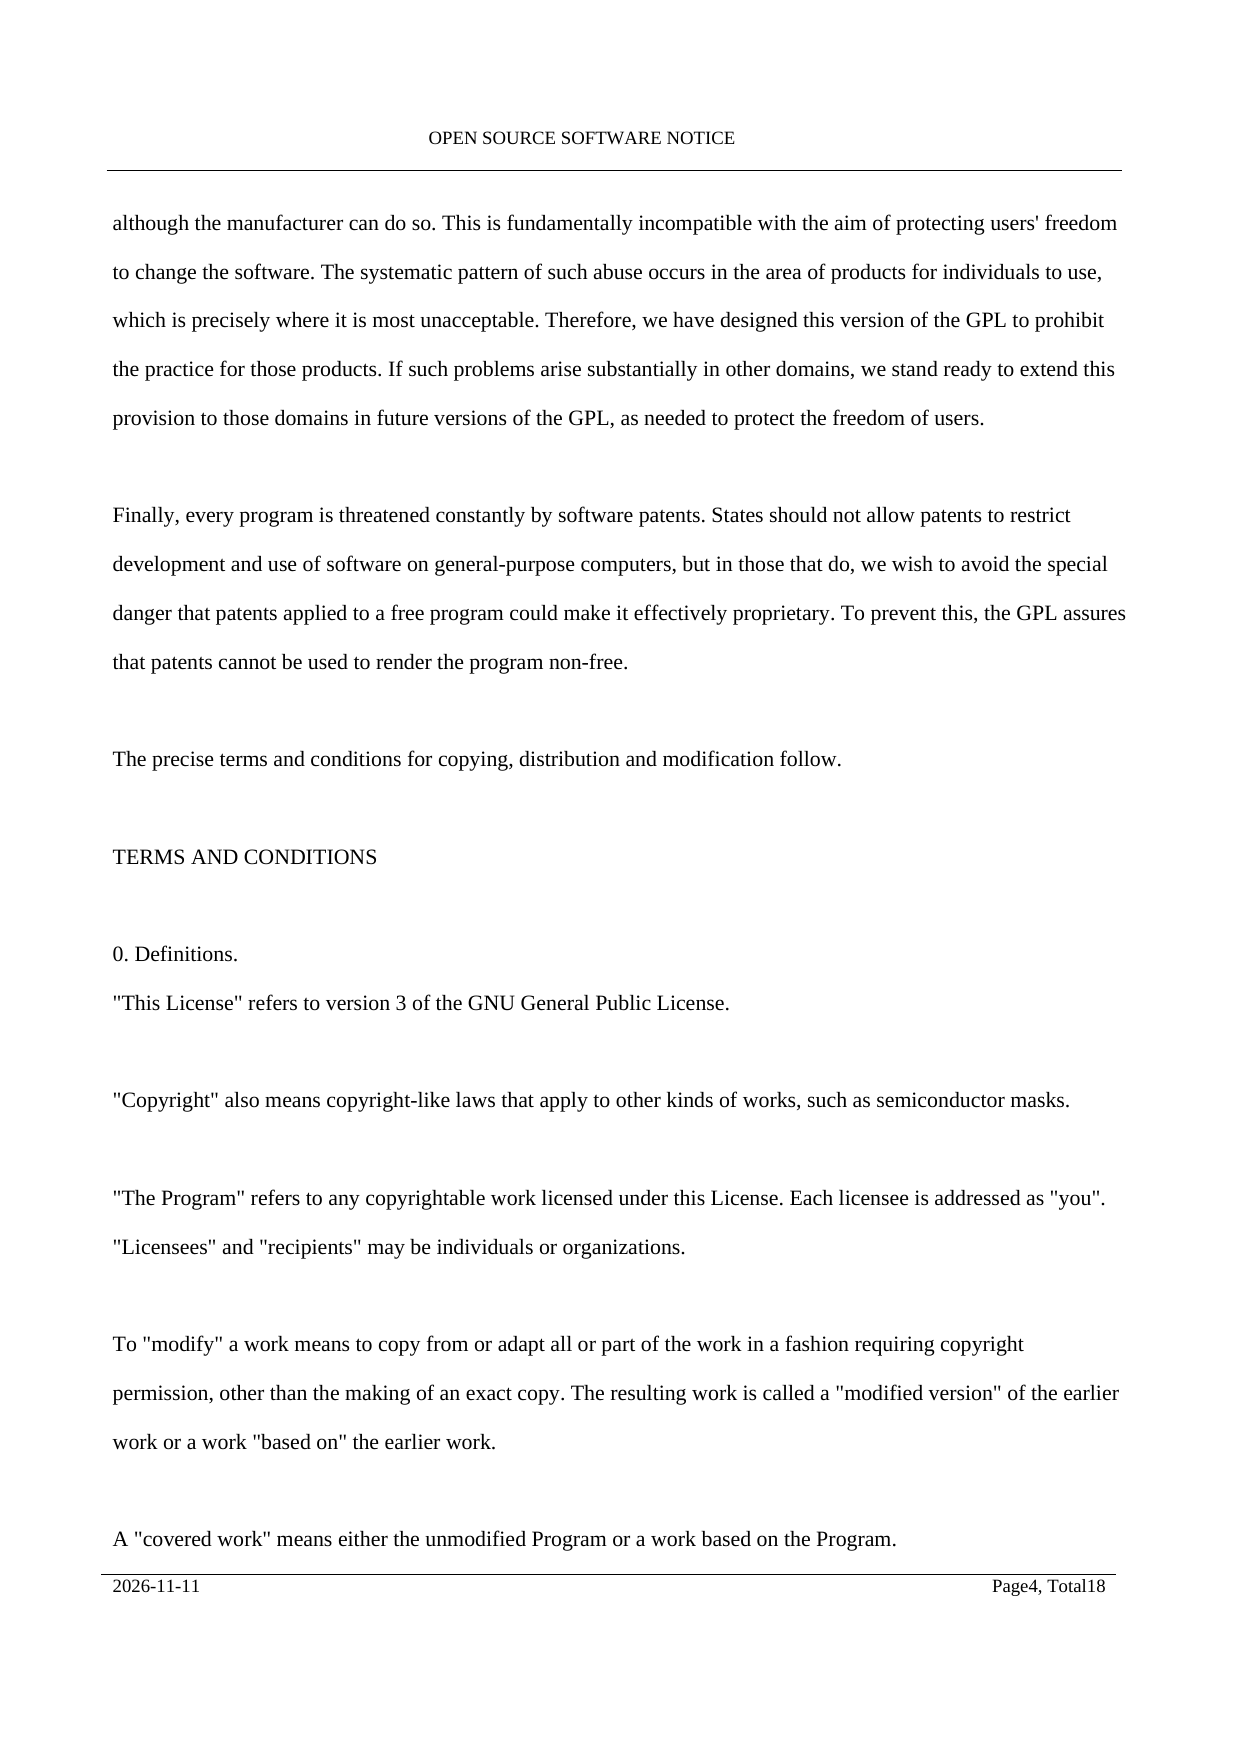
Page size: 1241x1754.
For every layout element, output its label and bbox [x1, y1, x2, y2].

text [112, 206, 1128, 1555]
